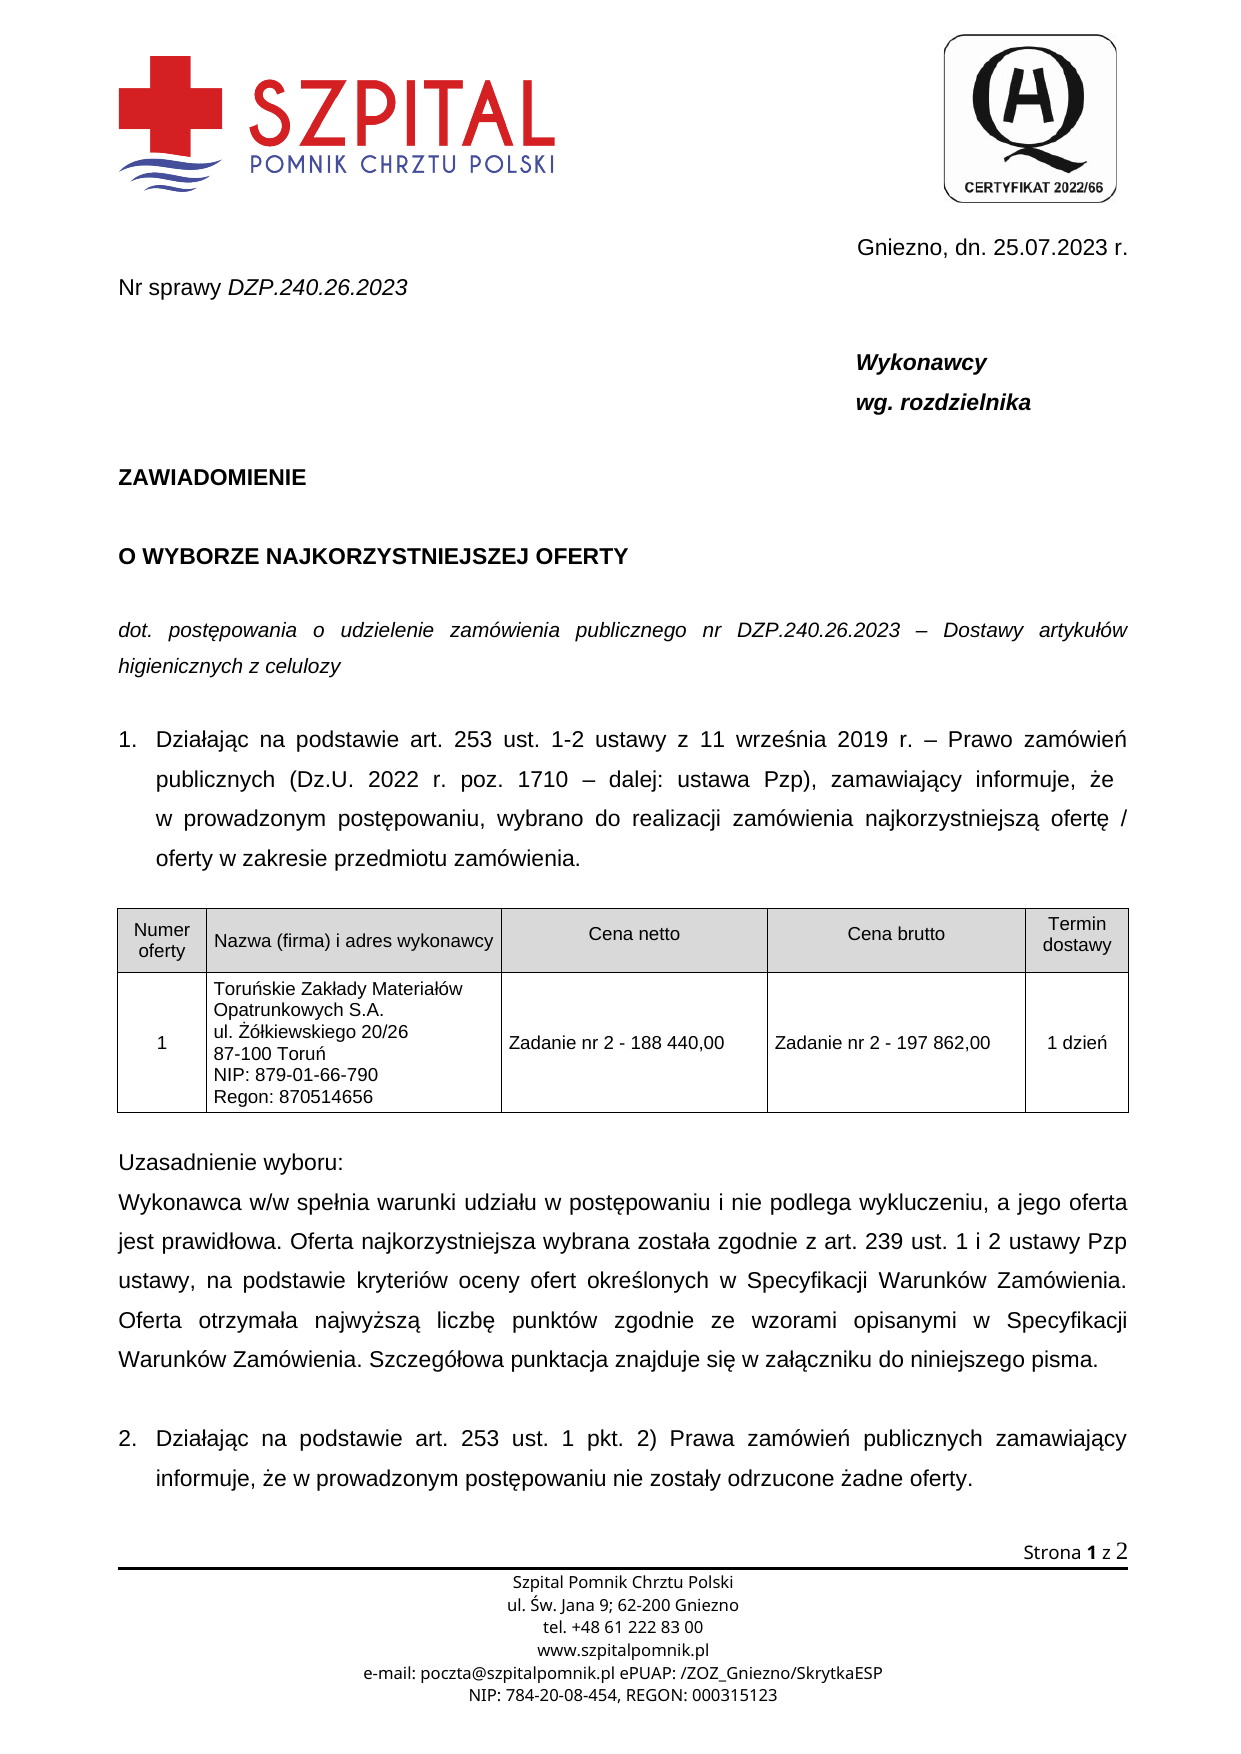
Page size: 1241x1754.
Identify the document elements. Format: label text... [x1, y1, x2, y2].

list Działając na podstawie art. 253 ust. 1-2 ustawy z 11 września 2019 r. – Prawo zamówień publicznych (Dz.U. 2022 r. poz. 1710 – dalej: ustawa Pzp), zamawiający informuje, że w prowadzonym postępowaniu, wybrano do realizacji zamówienia najkorzystniejszą ofertę / oferty w zakresie przedmiotu zamówienia. [118, 726, 1128, 871]
text ZAWIADOMIENIE [118, 464, 1128, 490]
table_header Cena netto [502, 909, 767, 972]
text Nr sprawy DZP.240.26.2023 [118, 273, 1128, 300]
table_cell Zadanie nr 2 - 197 862,00 [768, 973, 1025, 1112]
text dot. postępowania o udzielenie zamówienia publicznego nr DZP.240.26.2023 – Dostawy artykułów higienicznych z celulozy [118, 618, 1128, 678]
picture [943, 34, 1117, 203]
list Działając na podstawie art. 253 ust. 1 pkt. 2) Prawa zamówień publicznych zamawiający informuje, że w prowadzonym postępowaniu nie zostały odrzucone żadne oferty. [118, 1425, 1128, 1491]
table_header Nazwa (firma) i adres wykonawcy [207, 909, 501, 972]
text Uzasadnienie wyboru: [118, 1149, 1128, 1175]
text Wykonawca w/w spełnia warunki udziału w postępowaniu i nie podlega wykluczeniu, a jego oferta jest prawidłowa. Oferta najkorzystniejsza wybrana została zgodnie z art. 239 ust. 1 i 2 ustawy Pzp ustawy, na podstawie kryteriów oceny ofert określonych w Specyfikacji Warunków Zamówienia. Oferta otrzymała najwyższą liczbę punktów zgodnie ze wzorami opisanymi w Specyfikacji Warunków Zamówienia. Szczegółowa punktacja znajduje się w załączniku do niniejszego pisma. [118, 1188, 1128, 1373]
table_cell Toruńskie Zakłady Materiałów Opatrunkowych S.A. ul. Żółkiewskiego 20/26 87-100 Toruń NIP: 879-01-66-790 Regon: 870514656 [207, 973, 501, 1112]
table_header Cena brutto [768, 909, 1025, 972]
text Wykonawcy [856, 349, 1128, 375]
table_cell Zadanie nr 2 - 188 440,00 [502, 973, 767, 1112]
table_cell 1 [118, 973, 206, 1112]
table_header Numer oferty [118, 909, 206, 972]
picture [118, 56, 555, 192]
table_header Termin dostawy [1026, 909, 1128, 972]
text wg. rozdzielnika [856, 388, 1128, 415]
text O WYBORZE NAJKORZYSTNIEJSZEJ OFERTY [118, 543, 1128, 569]
text Gniezno, dn. 25.07.2023 r. [118, 234, 1128, 260]
table_cell 1 dzień [1026, 973, 1128, 1112]
